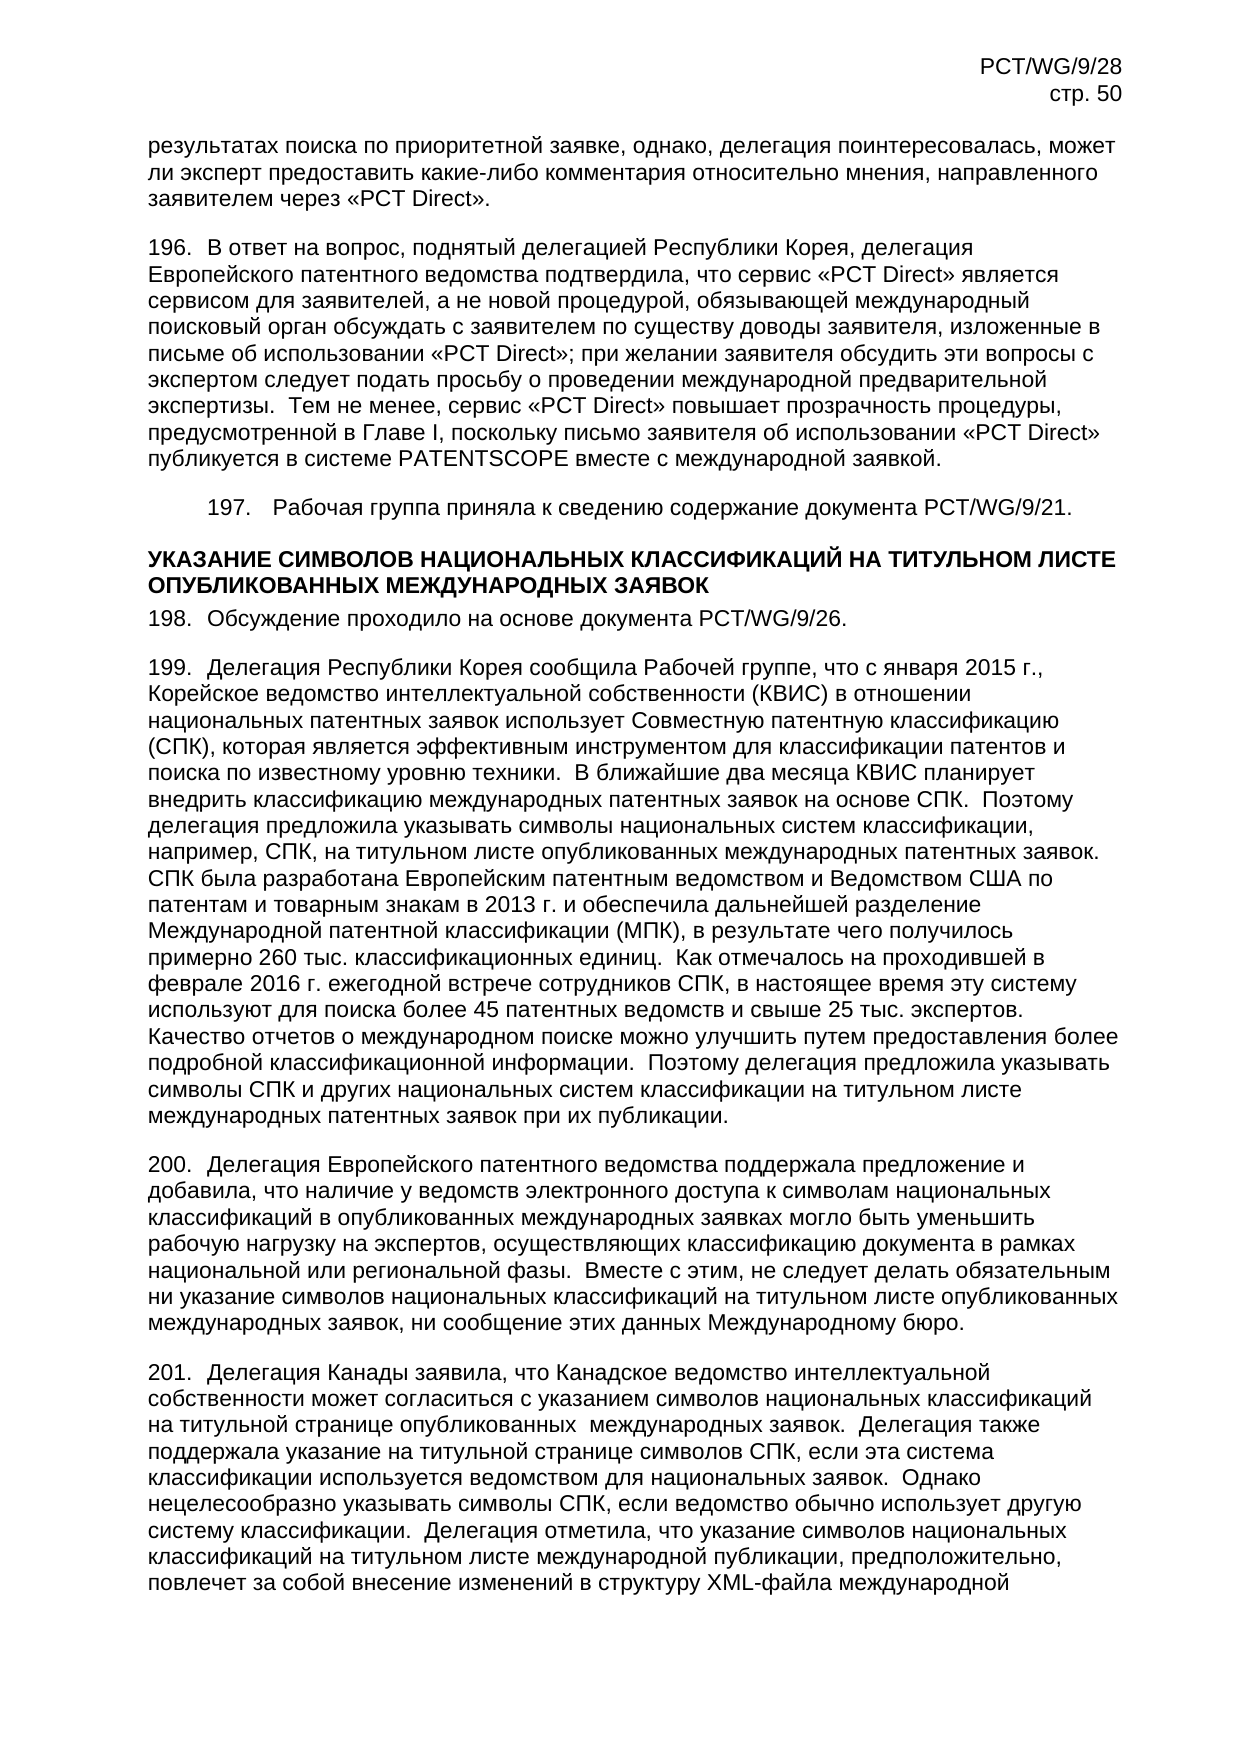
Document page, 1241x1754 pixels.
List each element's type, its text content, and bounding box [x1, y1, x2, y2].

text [148, 1358, 1122, 1596]
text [148, 132, 1122, 211]
text Обсуждение проходило на основе документа PCT/WG/9/26. [148, 604, 1122, 631]
text Делегация Европейского патентного ведомства поддержала предложение и добавила, что наличие у ведомств электронного доступа к символам национальных классификаций в опубликованных международных заявках могло быть уменьшить рабочую нагрузку на экспертов, осуществляющих классификацию документа в рамках национальной или региональной фазы. Вместе с этим, не следует делать обязательным ни указание символов национальных классификаций на титульном листе опубликованных международных заявок, ни сообщение этих данных Международному бюро. [148, 1151, 1122, 1336]
text Рабочая группа приняла к сведению содержание документа PCT/WG/9/21. [207, 494, 1122, 521]
text Делегация Республики Корея сообщила Рабочей группе, что с января 2015 г., Корейское ведомство интеллектуальной собственности (КВИС) в отношении национальных патентных заявок использует Совместную патентную классификацию (СПК), которая является эффективным инструментом для классификации патентов и поиска по известному уровню техники. В ближайшие два месяца КВИС планирует внедрить классификацию международных патентных заявок на основе СПК. Поэтому делегация предложила указывать символы национальных систем классификации, например, СПК, на титульном листе опубликованных международных патентных заявок. СПК была разработана Европейским патентным ведомством и Ведомством США по патентам и товарным знакам в 2013 г. и обеспечила дальнейшей разделение Международной патентной классификации (МПК), в результате чего получилось примерно 260 тыс. классификационных единиц. Как отмечалось на проходившей в феврале 2016 г. ежегодной встрече сотрудников СПК, в настоящее время эту систему используют для поиска более 45 патентных ведомств и свыше 25 тыс. экспертов. Качество отчетов о международном поиске можно улучшить путем предоставления более подробной классификационной информации. Поэтому делегация предложила указывать символы СПК и других национальных систем классификации на титульном листе международных патентных заявок при их публикации. [148, 654, 1122, 1128]
text В ответ на вопрос, поднятый делегацией Республики Корея, делегация Европейского патентного ведомства подтвердила, что сервис «PCT Direct» является сервисом для заявителей, а не новой процедурой, обязывающей международный поисковый орган обсуждать с заявителем по существу доводы заявителя, изложенные в письме об использовании «РСТ Direct»; при желании заявителя обсудить эти вопросы с экспертом следует подать просьбу о проведении международной предварительной экспертизы. Тем не менее, сервис «РСТ Direct» повышает прозрачность процедуры, предусмотренной в Главе I, поскольку письмо заявителя об использовании «РСТ Direct» публикуется в системе PATENTSCOPE вместе с международной заявкой. [148, 234, 1122, 471]
subtitle Указание символов национальных классификаций на титульном листе опубликованных международных заявок [148, 546, 1122, 598]
